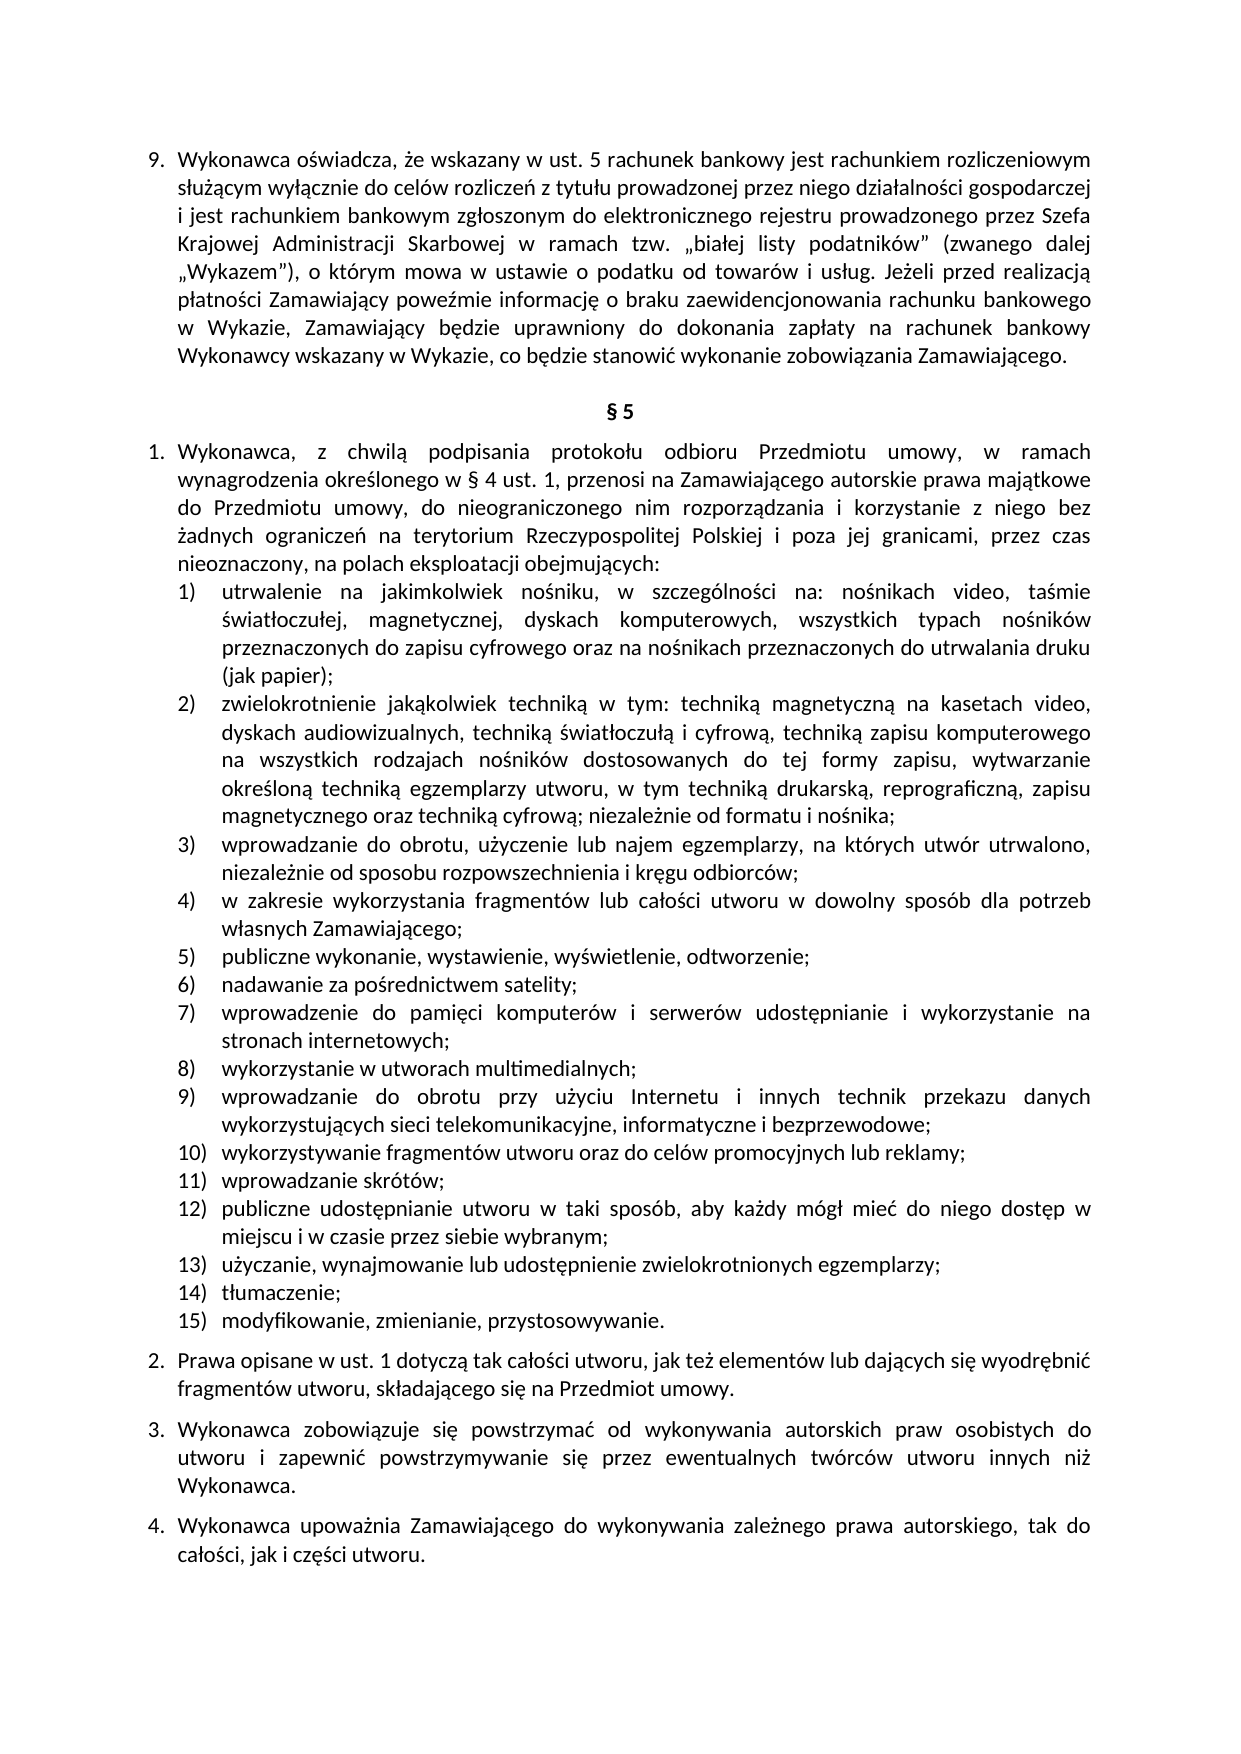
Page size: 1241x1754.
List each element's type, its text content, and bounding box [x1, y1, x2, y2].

text 3) wprowadzanie do obrotu, użyczenie lub najem egzemplarzy, na których utwór utrwalono, niezależnie od sposobu rozpowszechnienia i kręgu odbiorców; [177, 830, 1093, 886]
text 3. Wykonawca zobowiązuje się powstrzymać od wykonywania autorskich praw osobistych do utworu i zapewnić powstrzymywanie się przez ewentualnych twórców utworu innych niż Wykonawca. [148, 1415, 1093, 1499]
text 1. Wykonawca, z chwilą podpisania protokołu odbioru Przedmiotu umowy, w ramach wynagrodzenia określonego w § 4 ust. 1, przenosi na Zamawiającego autorskie prawa majątkowe do Przedmiotu umowy, do nieograniczonego nim rozporządzania i korzystanie z niego bez żadnych ograniczeń na terytorium Rzeczypospolitej Polskiej i poza jej granicami, przez czas nieoznaczony, na polach eksploatacji obejmujących: [148, 437, 1093, 577]
text 15) modyfikowanie, zmienianie, przystosowywanie. [148, 1306, 1093, 1334]
text § 5 [148, 397, 1093, 425]
text 8) wykorzystanie w utworach multimedialnych; [148, 1054, 1093, 1082]
text 7) wprowadzenie do pamięci komputerów i serwerów udostępnianie i wykorzystanie na stronach internetowych; [177, 998, 1093, 1054]
text 14) tłumaczenie; [148, 1278, 1093, 1306]
text 6) nadawanie za pośrednictwem satelity; [148, 970, 1093, 998]
text 2) zwielokrotnienie jakąkolwiek techniką w tym: techniką magnetyczną na kasetach video, dyskach audiowizualnych, techniką światłoczułą i cyfrową, techniką zapisu komputerowego na wszystkich rodzajach nośników dostosowanych do tej formy zapisu, wytwarzanie określoną techniką egzemplarzy utworu, w tym techniką drukarską, reprograficzną, zapisu magnetycznego oraz techniką cyfrową; niezależnie od formatu i nośnika; [177, 689, 1093, 830]
text 10) wykorzystywanie fragmentów utworu oraz do celów promocyjnych lub reklamy; [148, 1138, 1093, 1166]
text 1) utrwalenie na jakimkolwiek nośniku, w szczególności na: nośnikach video, taśmie światłoczułej, magnetycznej, dyskach komputerowych, wszystkich typach nośników przeznaczonych do zapisu cyfrowego oraz na nośnikach przeznaczonych do utrwalania druku (jak papier); [177, 577, 1093, 689]
text 13) użyczanie, wynajmowanie lub udostępnienie zwielokrotnionych egzemplarzy; [148, 1250, 1093, 1278]
text 2. Prawa opisane w ust. 1 dotyczą tak całości utworu, jak też elementów lub dających się wyodrębnić fragmentów utworu, składającego się na Przedmiot umowy. [148, 1347, 1093, 1403]
text 4) w zakresie wykorzystania fragmentów lub całości utworu w dowolny sposób dla potrzeb własnych Zamawiającego; [177, 886, 1093, 942]
text 9. Wykonawca oświadcza, że wskazany w ust. 5 rachunek bankowy jest rachunkiem rozliczeniowym służącym wyłącznie do celów rozliczeń z tytułu prowadzonej przez niego działalności gospodarczej i jest rachunkiem bankowym zgłoszonym do elektronicznego rejestru prowadzonego przez Szefa Krajowej Administracji Skarbowej w ramach tzw. „białej listy podatników” (zwanego dalej „Wykazem”), o którym mowa w ustawie o podatku od towarów i usług. Jeżeli przed realizacją płatności Zamawiający poweźmie informację o braku zaewidencjonowania rachunku bankowego w Wykazie, Zamawiający będzie uprawniony do dokonania zapłaty na rachunek bankowy Wykonawcy wskazany w Wykazie, co będzie stanowić wykonanie zobowiązania Zamawiającego. [148, 145, 1093, 369]
text 5) publiczne wykonanie, wystawienie, wyświetlenie, odtworzenie; [177, 942, 1093, 970]
text 11) wprowadzanie skrótów; [148, 1166, 1093, 1194]
text 9) wprowadzanie do obrotu przy użyciu Internetu i innych technik przekazu danych wykorzystujących sieci telekomunikacyjne, informatyczne i bezprzewodowe; [177, 1082, 1093, 1138]
text 12) publiczne udostępnianie utworu w taki sposób, aby każdy mógł mieć do niego dostęp w miejscu i w czasie przez siebie wybranym; [177, 1194, 1093, 1250]
text 4. Wykonawca upoważnia Zamawiającego do wykonywania zależnego prawa autorskiego, tak do całości, jak i części utworu. [148, 1512, 1093, 1568]
